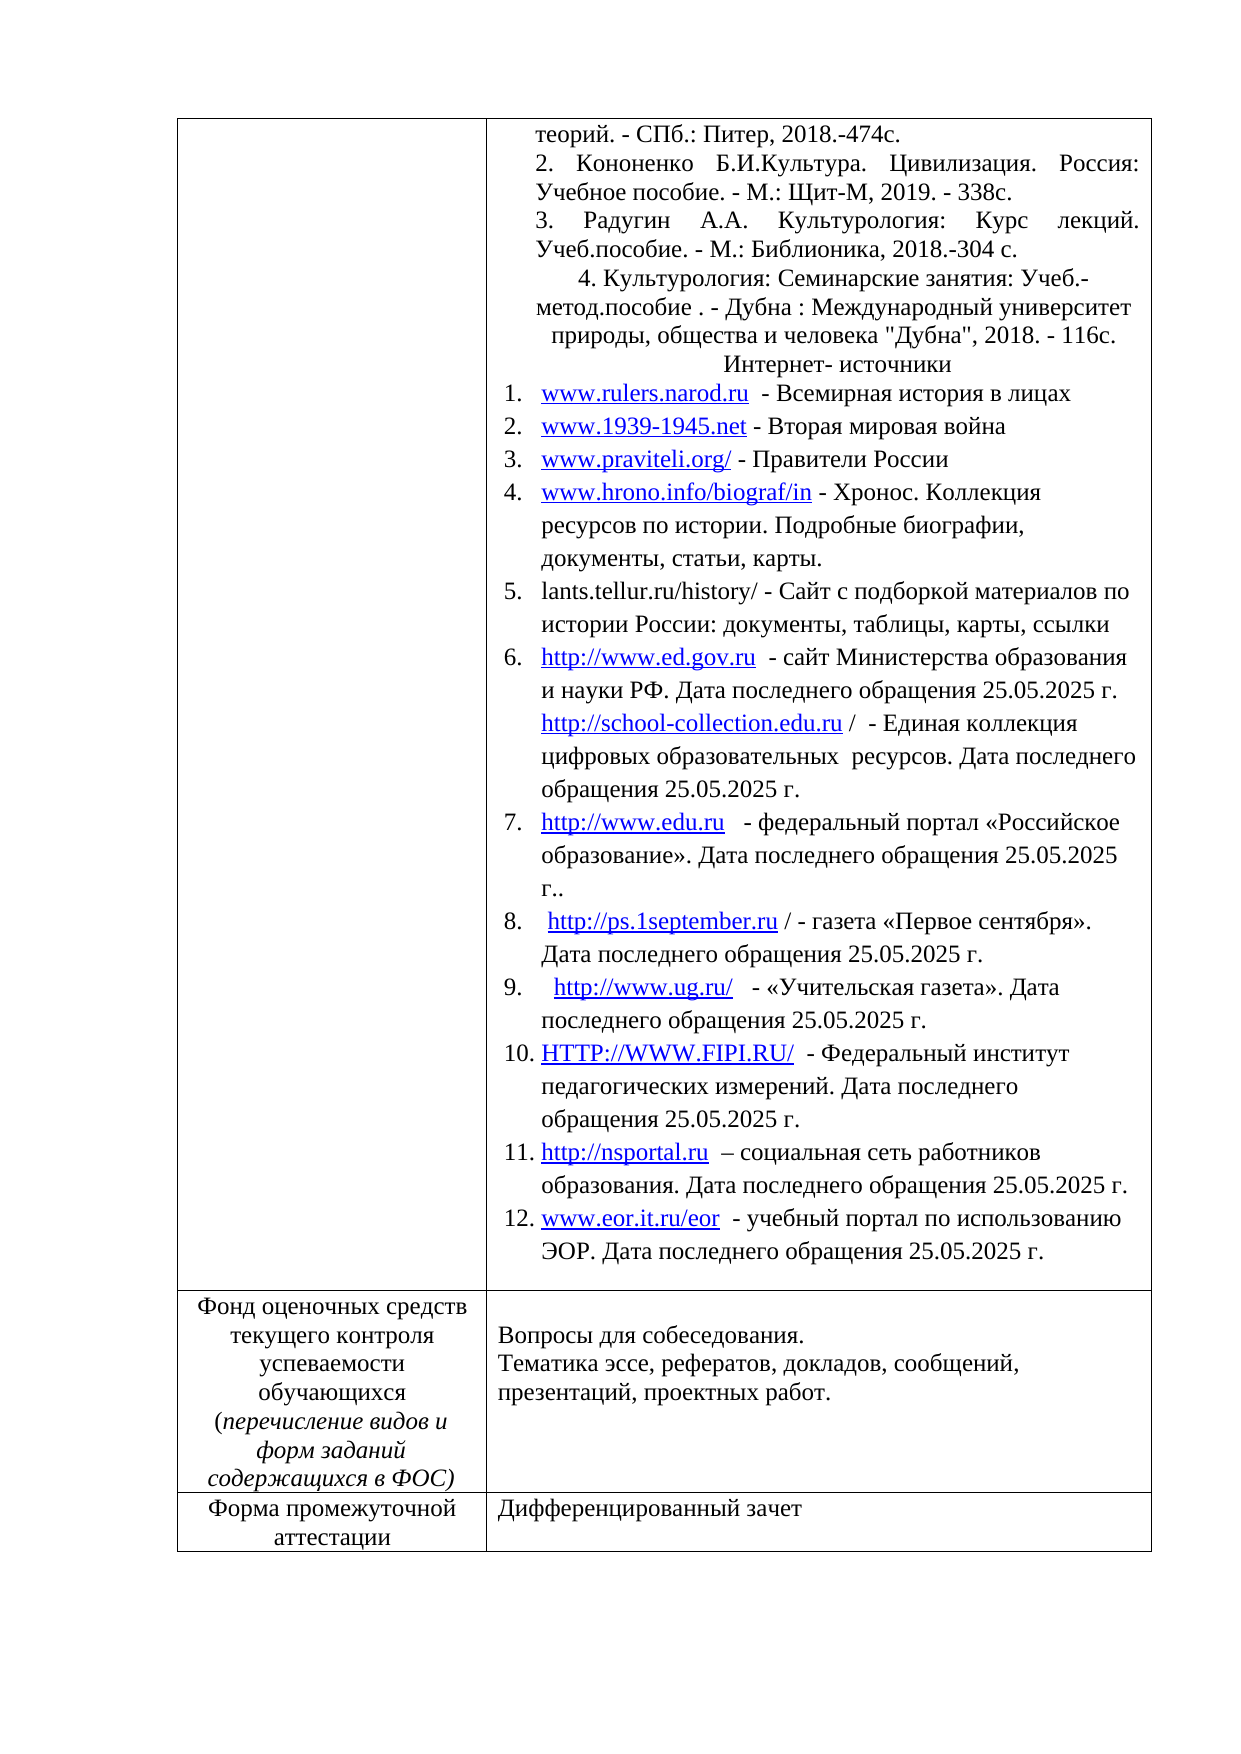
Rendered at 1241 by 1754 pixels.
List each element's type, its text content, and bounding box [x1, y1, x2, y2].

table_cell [487, 119, 1151, 1290]
table_cell Форма промежуточной аттестации [178, 1493, 486, 1551]
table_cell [178, 119, 486, 1290]
table_cell Вопросы для собеседования. Тематика эссе, рефератов, докладов, сообщений, презентаций, проектных работ. [487, 1291, 1151, 1492]
table_cell Дифференцированный зачет [487, 1493, 1151, 1551]
table_cell Фонд оценочных средств текущего контроля успеваемости обучающихся (перечисление видов и форм заданий содержащихся в ФОС) [178, 1291, 486, 1492]
